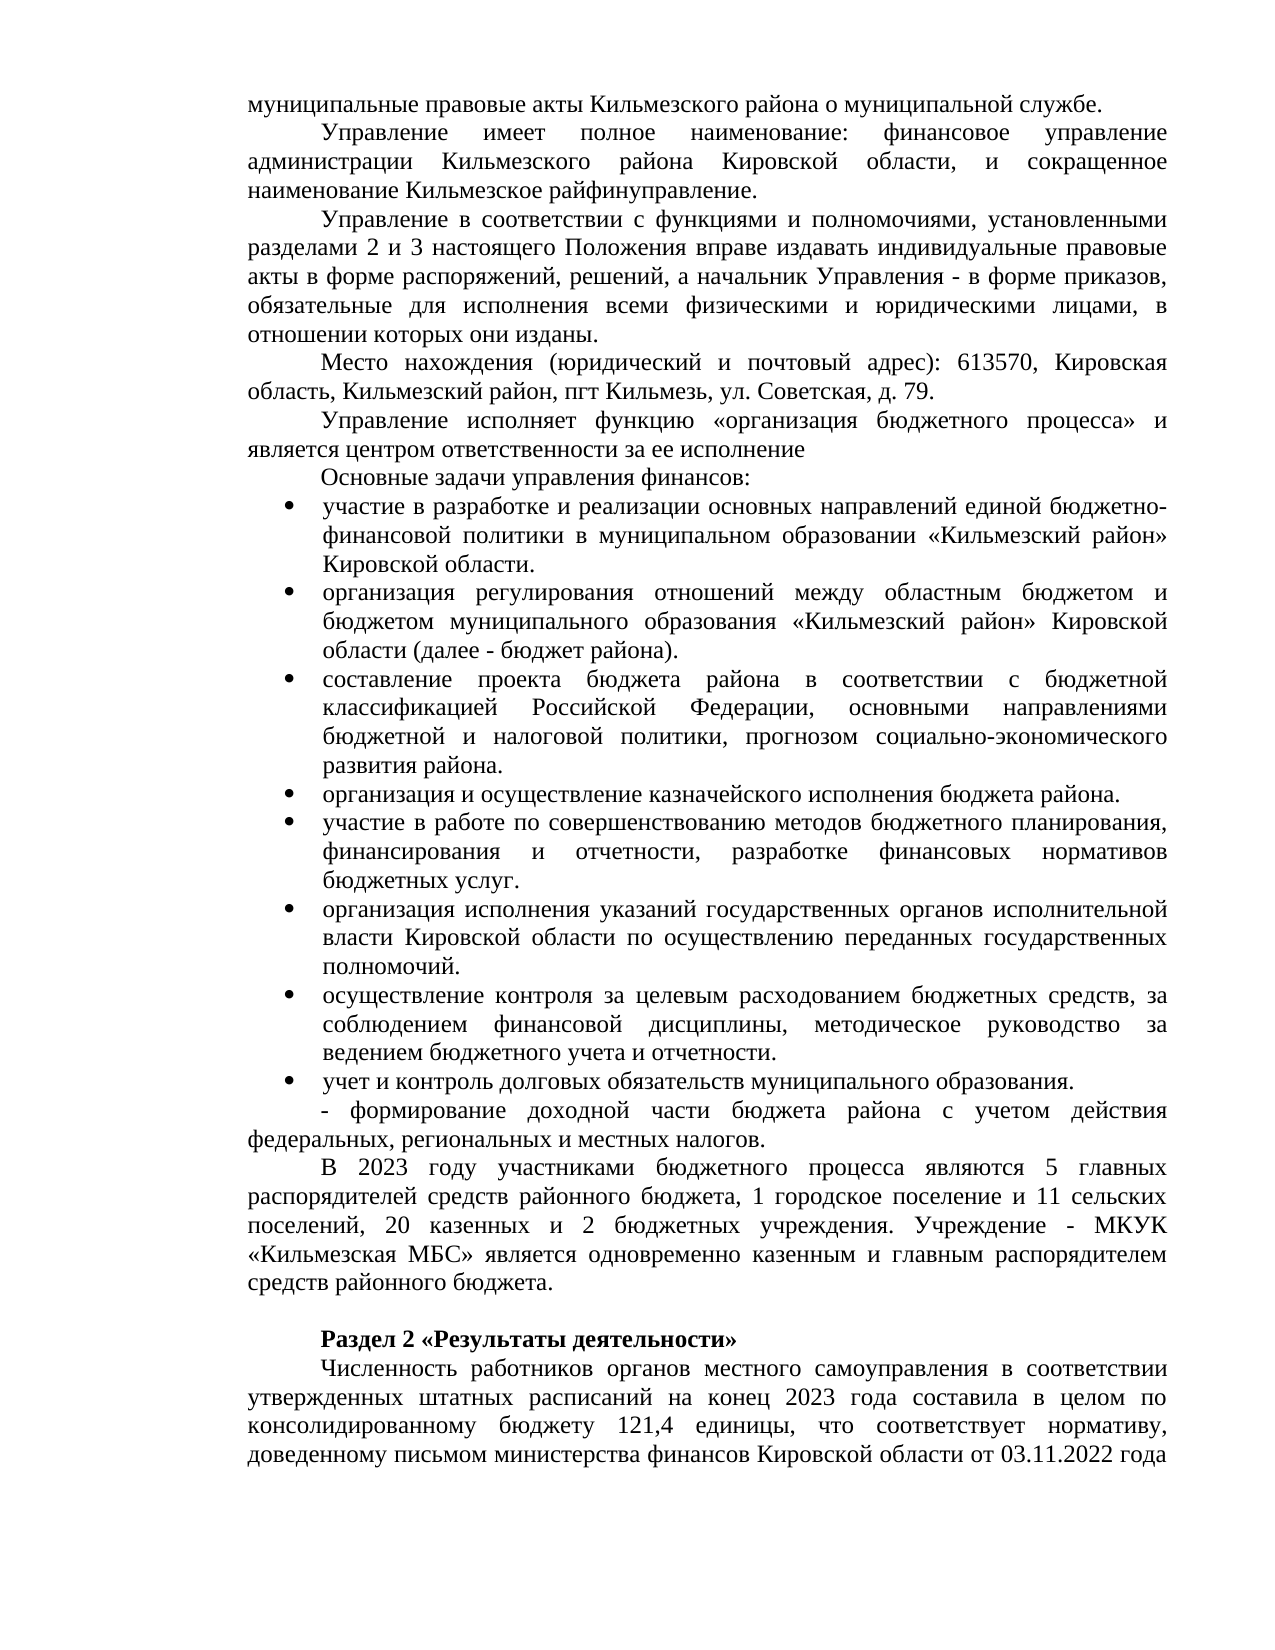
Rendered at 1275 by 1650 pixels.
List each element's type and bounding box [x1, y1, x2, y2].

table_cell [236, 89, 1179, 1468]
